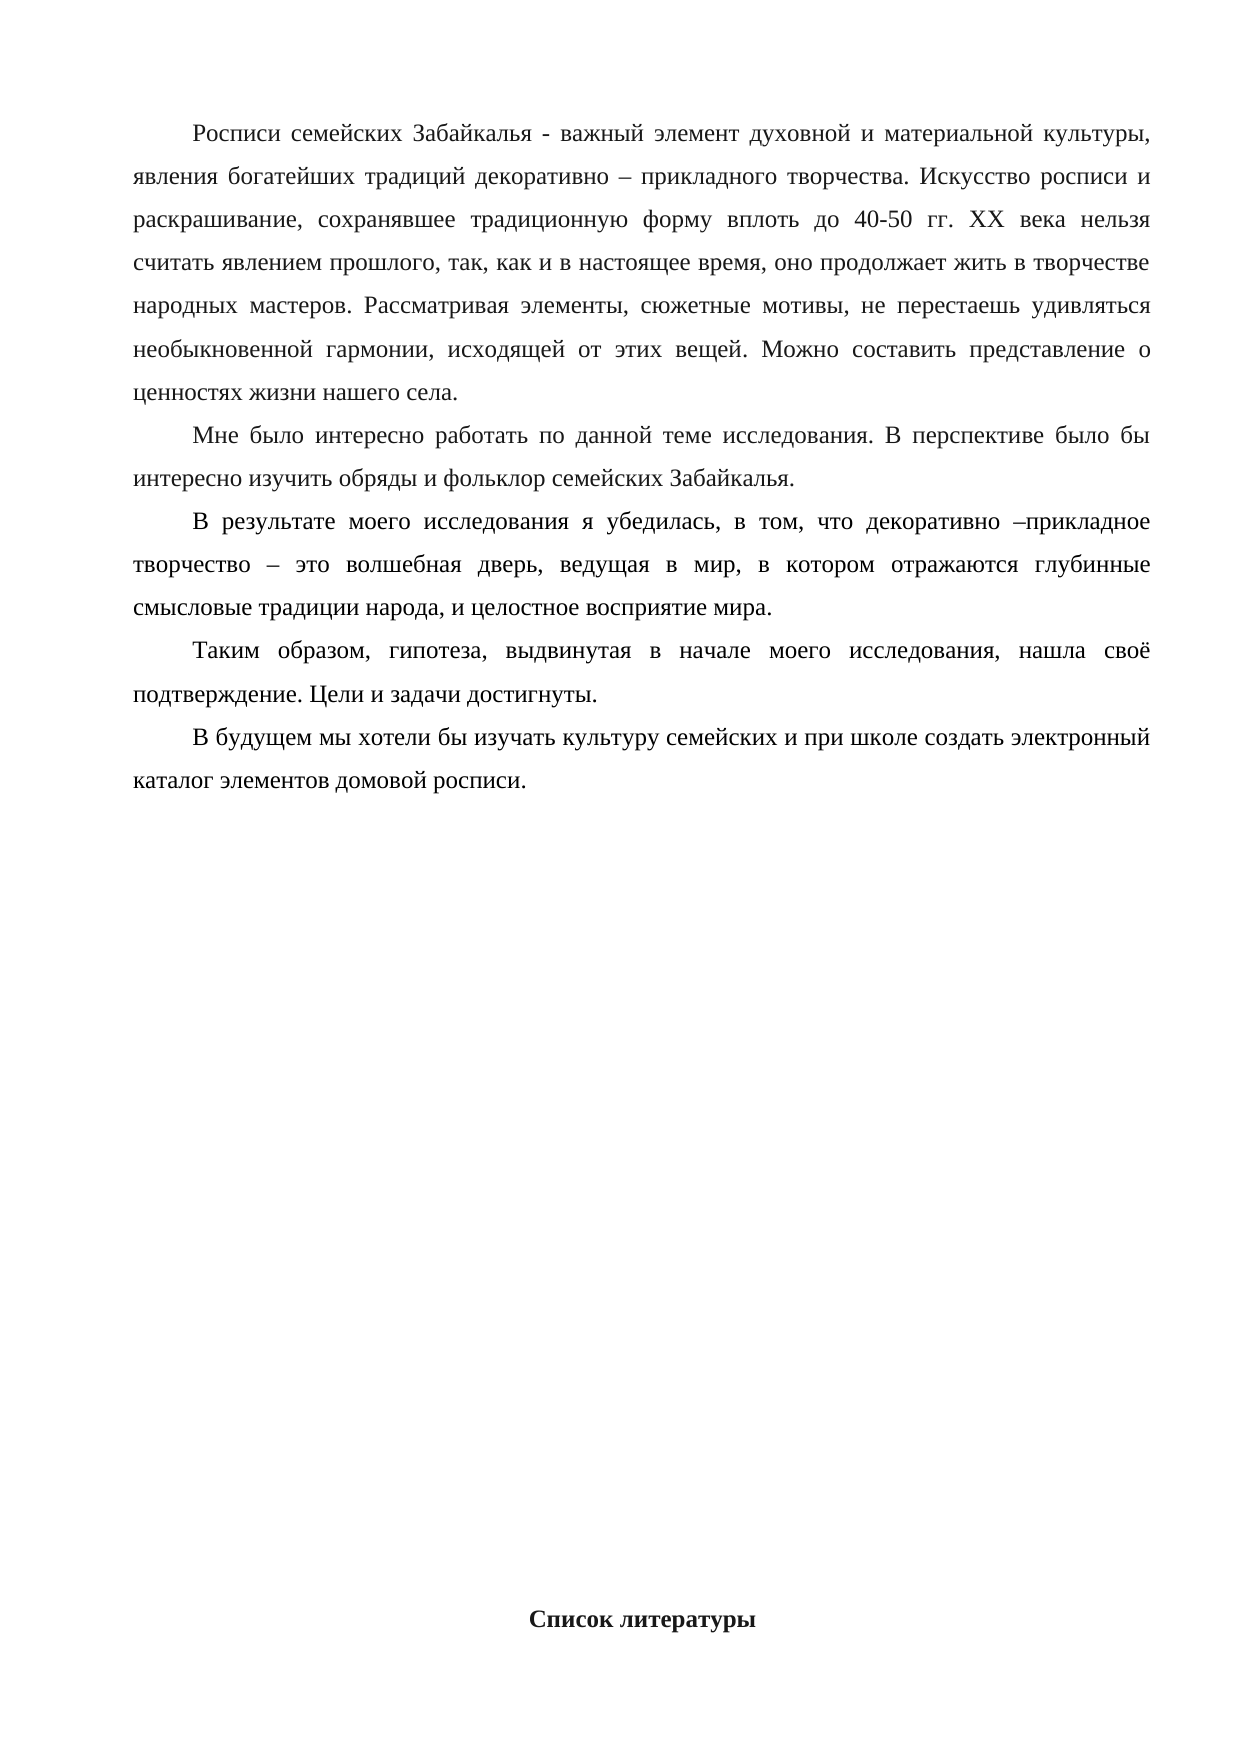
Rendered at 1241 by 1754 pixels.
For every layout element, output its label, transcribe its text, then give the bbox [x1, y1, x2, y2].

text Таким образом, гипотеза, выдвинутая в начале моего исследования, нашла своё подтверждение. Цели и задачи достигнуты. [133, 636, 1152, 707]
text Росписи семейских Забайкалья - важный элемент духовной и материальной культуры, явления богатейших традиций декоративно – прикладного творчества. Искусство росписи и раскрашивание, сохранявшее традиционную форму вплоть до 40-50 гг. ХХ века нельзя считать явлением прошлого, так, как и в настоящее время, оно продолжает жить в творчестве народных мастеров. Рассматривая элементы, сюжетные мотивы, не перестаешь удивляться необыкновенной гармонии, исходящей от этих вещей. Можно составить представление о ценностях жизни нашего села. [133, 118, 1152, 406]
text Мне было интересно работать по данной теме исследования. В перспективе было бы интересно изучить обряды и фольклор семейских Забайкалья. [133, 420, 1152, 492]
list В будущем мы хотели бы изучать культуру семейских и при школе создать электронный каталог элементов домовой росписи. [133, 722, 1152, 794]
text В результате моего исследования я убедилась, в том, что декоративно –прикладное творчество – это волшебная дверь, ведущая в мир, в котором отражаются глубинные смысловые традиции народа, и целостное восприятие мира. [133, 506, 1152, 621]
text Список литературы [133, 1604, 1152, 1633]
